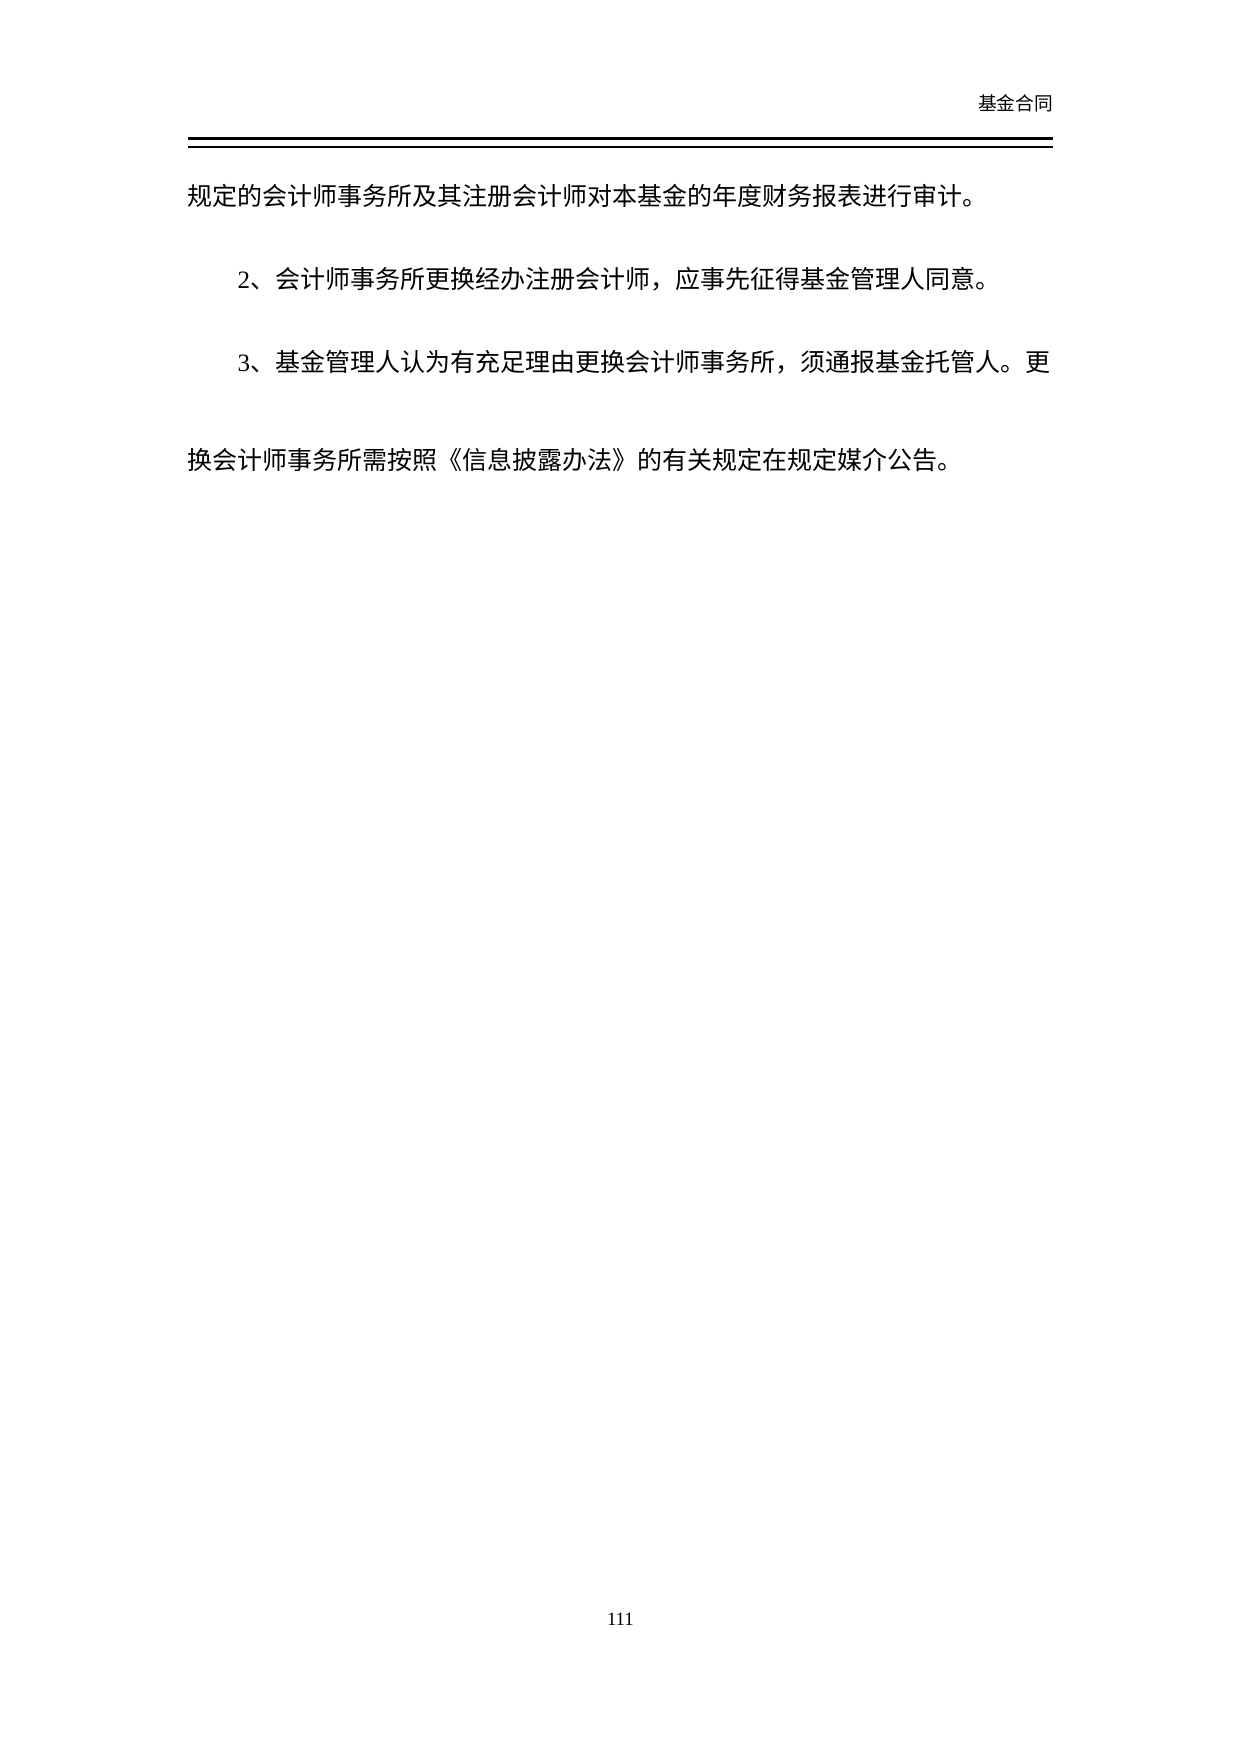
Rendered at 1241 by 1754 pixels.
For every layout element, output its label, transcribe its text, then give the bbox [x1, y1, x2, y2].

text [187, 162, 1053, 227]
text 2、会计师事务所更换经办注册会计师，应事先征得基金管理人同意。 [187, 245, 1053, 310]
text 3、基金管理人认为有充足理由更换会计师事务所，须通报基金托管人。更换会计师事务所需按照《信息披露办法》的有关规定在规定媒介公告。 [187, 328, 1053, 491]
